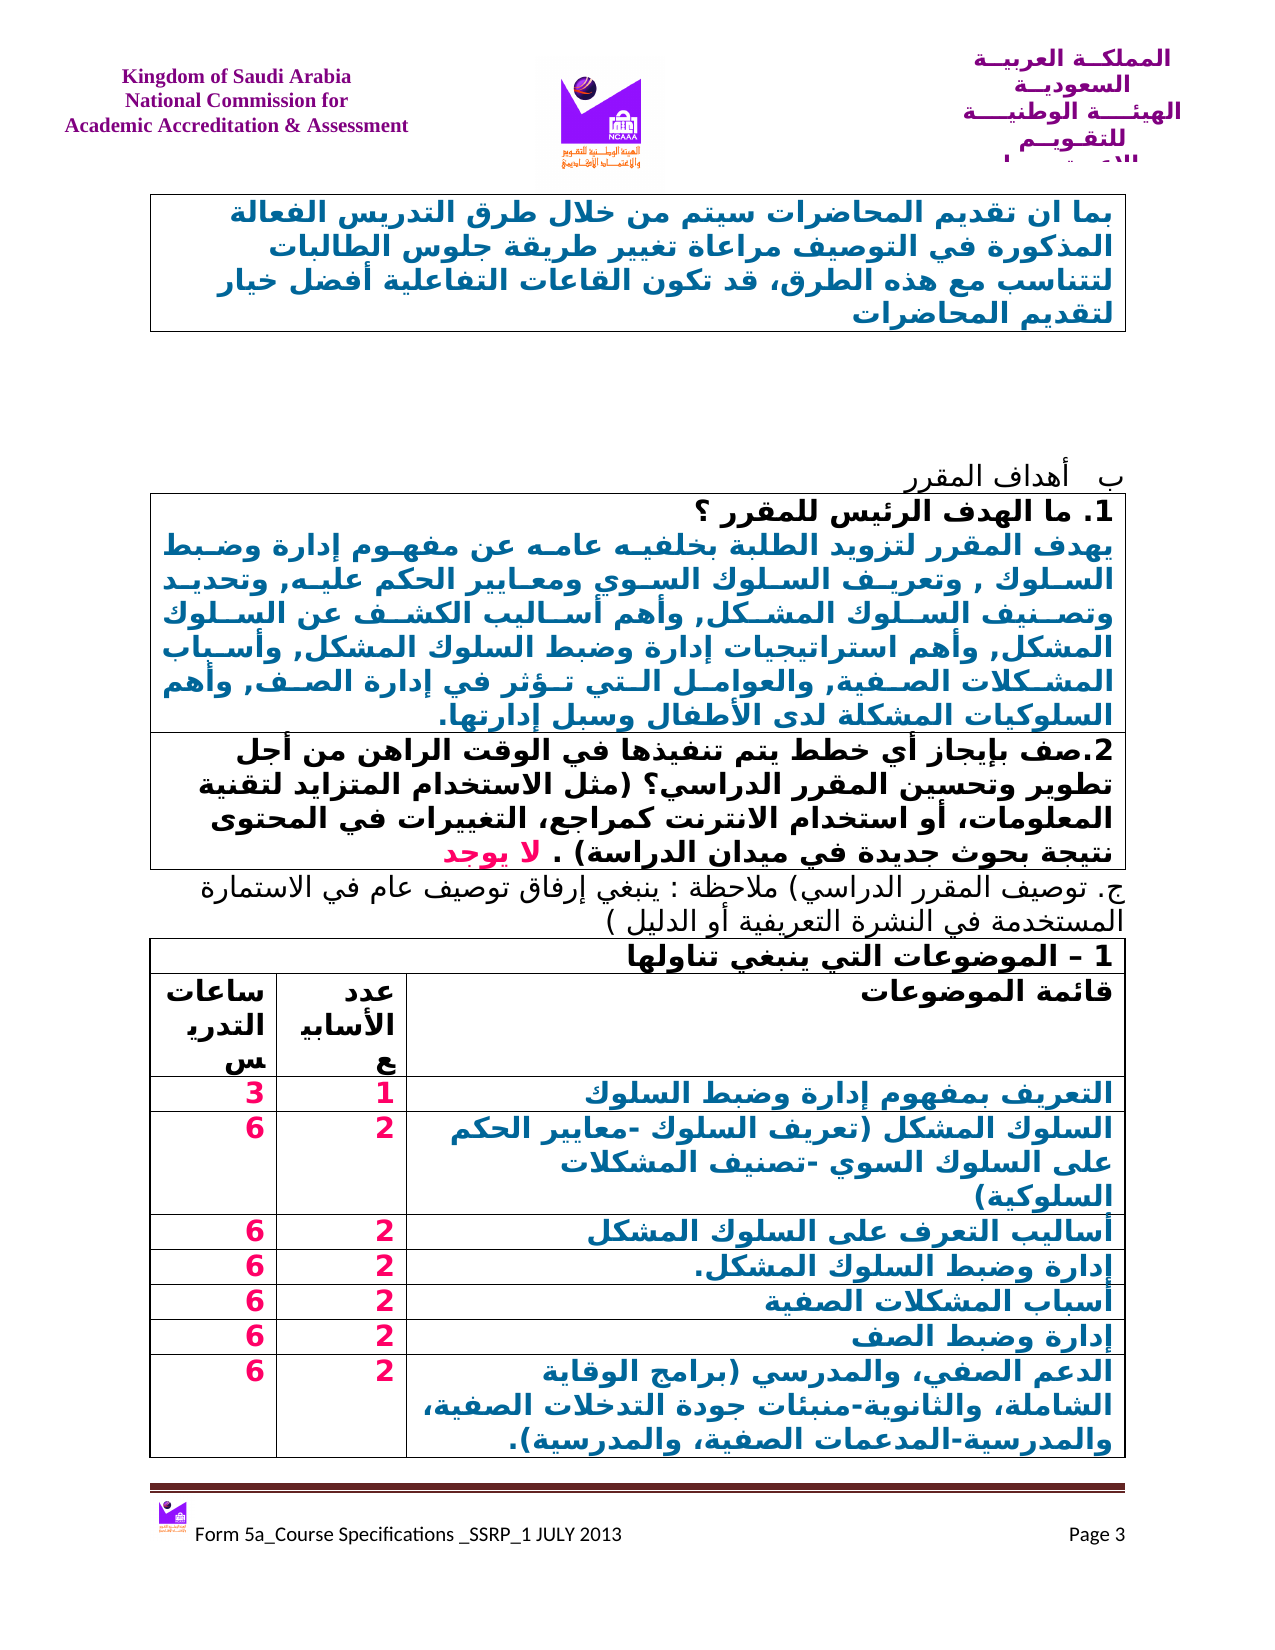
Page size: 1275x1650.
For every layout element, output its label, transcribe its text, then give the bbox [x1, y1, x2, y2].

table_cell 6 [151, 1355, 276, 1457]
table_cell 2 [277, 1112, 406, 1214]
table_header 1. ما الهدف الرئيس للمقرر ؟ يهدف المقرر لتزويد الطلبة بخلفيه عامه عن مفهوم إدارة وضبط السلوك , وتعريف السلوك السوي ومعايير الحكم عليه, وتحديد وتصنيف السلوك المشكل, وأهم أساليب الكشف عن السلوك المشكل, وأهم استراتيجيات إدارة وضبط السلوك المشكل, وأسباب المشكلات الصفية, والعوامل التي تؤثر في إدارة الصف, وأهم السلوكيات المشكلة لدى الأطفال وسبل إدارتها. [151, 494, 1125, 732]
table_cell التعريف بمفهوم إدارة وضبط السلوك [407, 1077, 1124, 1111]
table_cell السلوك المشكل (تعريف السلوك -معايير الحكم على السلوك السوي -تصنيف المشكلات السلوكية) [407, 1112, 1124, 1214]
table_cell 6 [151, 1112, 276, 1214]
table_cell إدارة وضبط السلوك المشكل. [407, 1250, 1124, 1284]
table_cell 2 [277, 1215, 406, 1249]
table_cell 2 [277, 1320, 406, 1354]
table_cell 2 [277, 1250, 406, 1284]
table_cell 6 [151, 1320, 276, 1354]
table_header 1 – الموضوعات التي ينبغي تناولها [151, 939, 1124, 973]
table_cell 2 [277, 1355, 406, 1457]
table_cell 1 [277, 1077, 406, 1111]
table_cell 6 [151, 1250, 276, 1284]
table_cell أسباب المشكلات الصفية [407, 1285, 1124, 1319]
table_cell الدعم الصفي، والمدرسي (برامج الوقاية الشاملة، والثانوية-منبئات جودة التدخلات الصفية، والمدرسية-المدعمات الصفية، والمدرسية). [407, 1355, 1124, 1457]
picture [535, 56, 665, 194]
text ج. توصيف المقرر الدراسي) ملاحظة : ينبغي إرفاق توصيف عام في الاستمارة المستخدمة في النشرة التعريفية أو الدليل ) [150, 870, 1125, 938]
table_cell أساليب التعرف على السلوك المشكل [407, 1215, 1124, 1249]
table_cell 2.صف بإيجاز أي خطط يتم تنفيذها في الوقت الراهن من أجل تطوير وتحسين المقرر الدراسي؟ (مثل الاستخدام المتزايد لتقنية المعلومات، أو استخدام الانترنت كمراجع، التغييرات في المحتوى نتيجة بحوث جديدة في ميدان الدراسة) . لا يوجد [151, 733, 1125, 869]
text ب أهداف المقرر [150, 459, 1125, 493]
table_cell إدارة وضبط الصف [407, 1320, 1124, 1354]
table_cell 2 [277, 1285, 406, 1319]
picture [150, 1494, 195, 1541]
table_cell 6 [151, 1215, 276, 1249]
table_cell 6 [151, 1285, 276, 1319]
table_cell عدد الأسابيع [277, 974, 406, 1076]
table_cell 3 [151, 1077, 276, 1111]
table_cell قائمة الموضوعات [407, 974, 1124, 1076]
table_cell ساعات التدريس [151, 974, 276, 1076]
